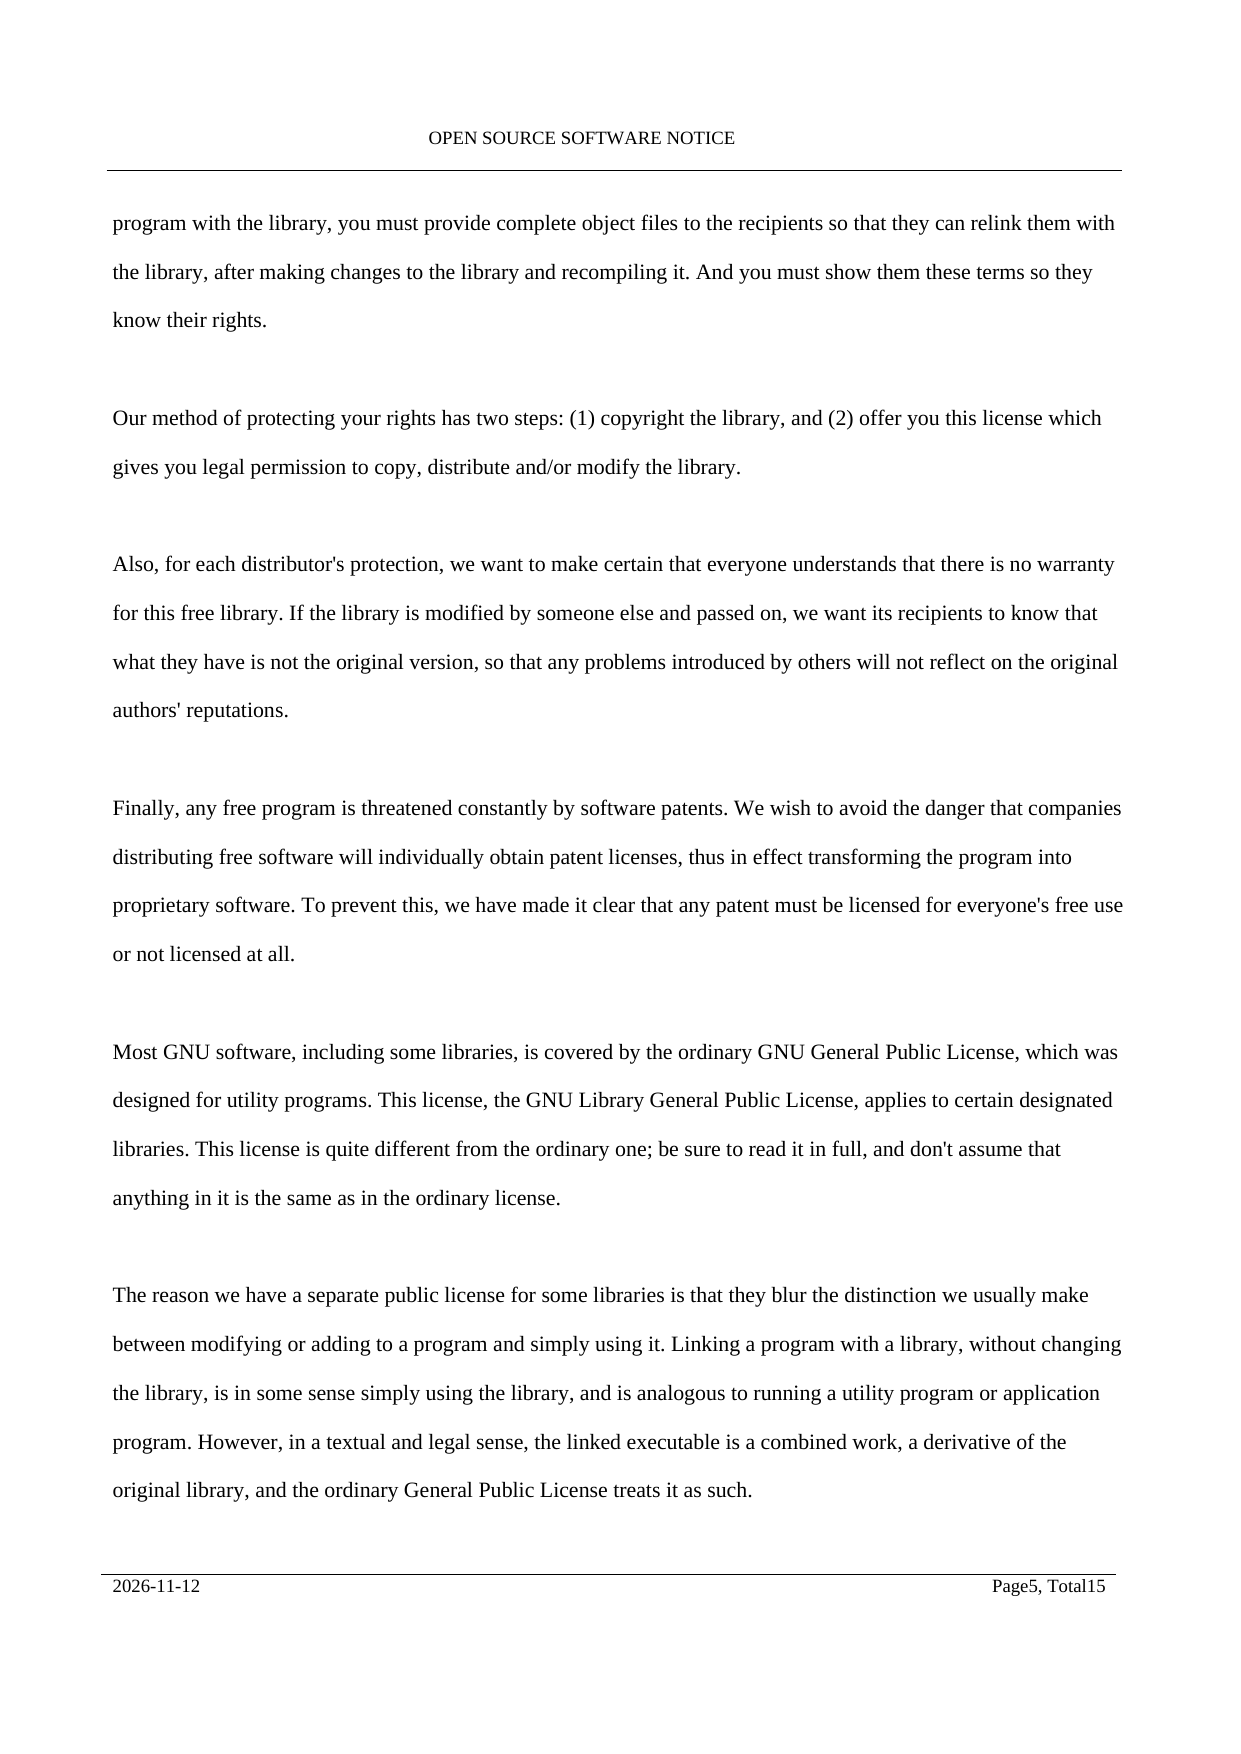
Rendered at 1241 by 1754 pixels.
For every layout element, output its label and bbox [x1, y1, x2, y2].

text [112, 206, 1128, 1506]
